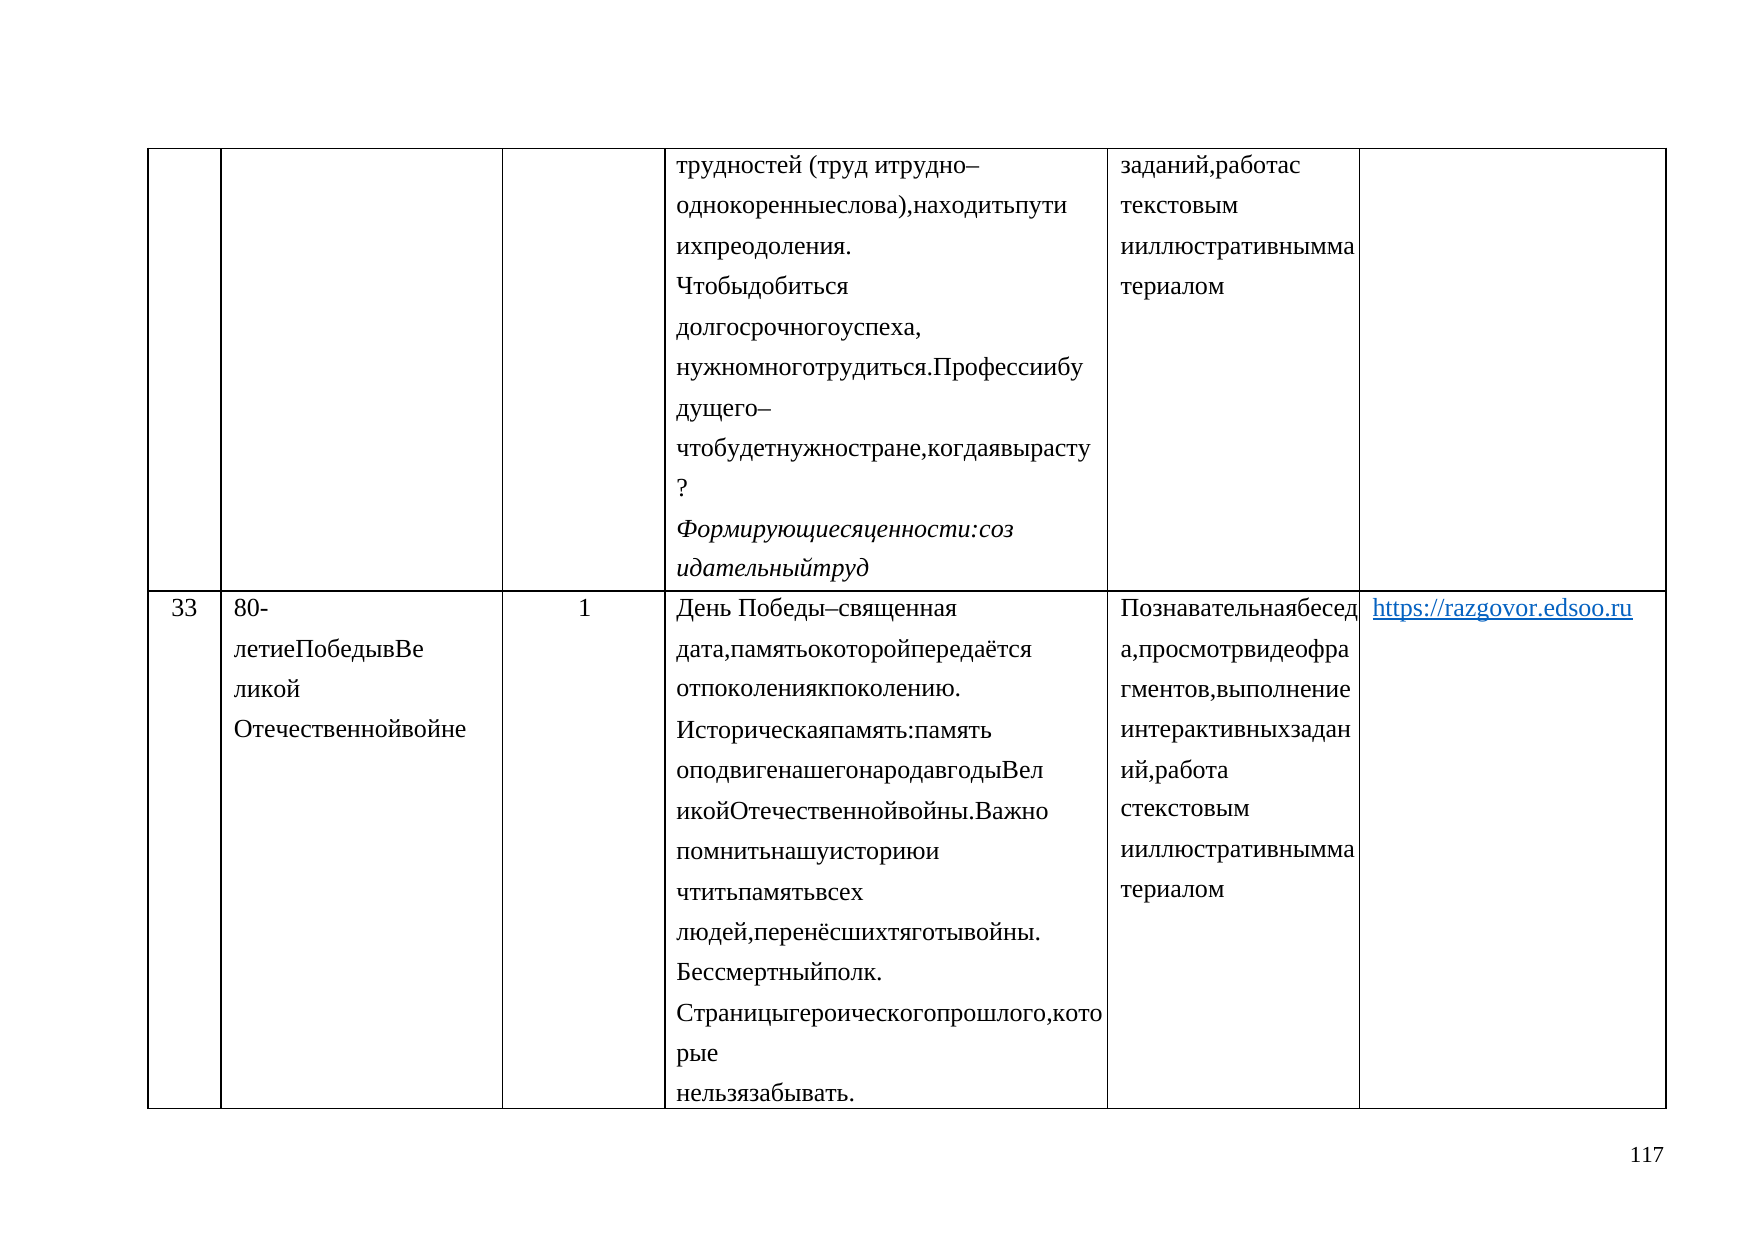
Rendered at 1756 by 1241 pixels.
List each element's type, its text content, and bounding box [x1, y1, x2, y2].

table_header [149, 149, 220, 590]
table_cell 1 [503, 592, 664, 1108]
table_cell День Победы–священная дата,памятьокоторойпередаётся отпоколениякпоколению. Историческаяпамять:память оподвигенашегонародавгодыВеликойОтечественнойвойны.Важнопомнитьнашуисториюи чтитьпамятьвсех людей,перенёсшихтяготывойны. Бессмертныйполк. Страницыгероическогопрошлого,которые нельзязабывать. [666, 592, 1107, 1108]
table_cell https://razgovor.edsoo.ru [1360, 592, 1665, 1108]
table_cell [1108, 592, 1359, 1108]
table_cell 33 [149, 592, 220, 1108]
table_header заданий,работастекстовым ииллюстративнымматериалом [1108, 149, 1359, 590]
table_header [222, 149, 502, 590]
table_header [503, 149, 664, 590]
table_header [1360, 149, 1665, 590]
table_header трудностей (труд итрудно–однокоренныеслова),находитьпутиихпреодоления. Чтобыдобиться долгосрочногоуспеха, нужномноготрудиться.Профессиибудущего–чтобудетнужностране,когдаявырасту? Формирующиесяценности:созидательныйтруд [666, 149, 1107, 590]
table_cell 80-летиеПобедывВеликой Отечественнойвойне [222, 592, 502, 1108]
